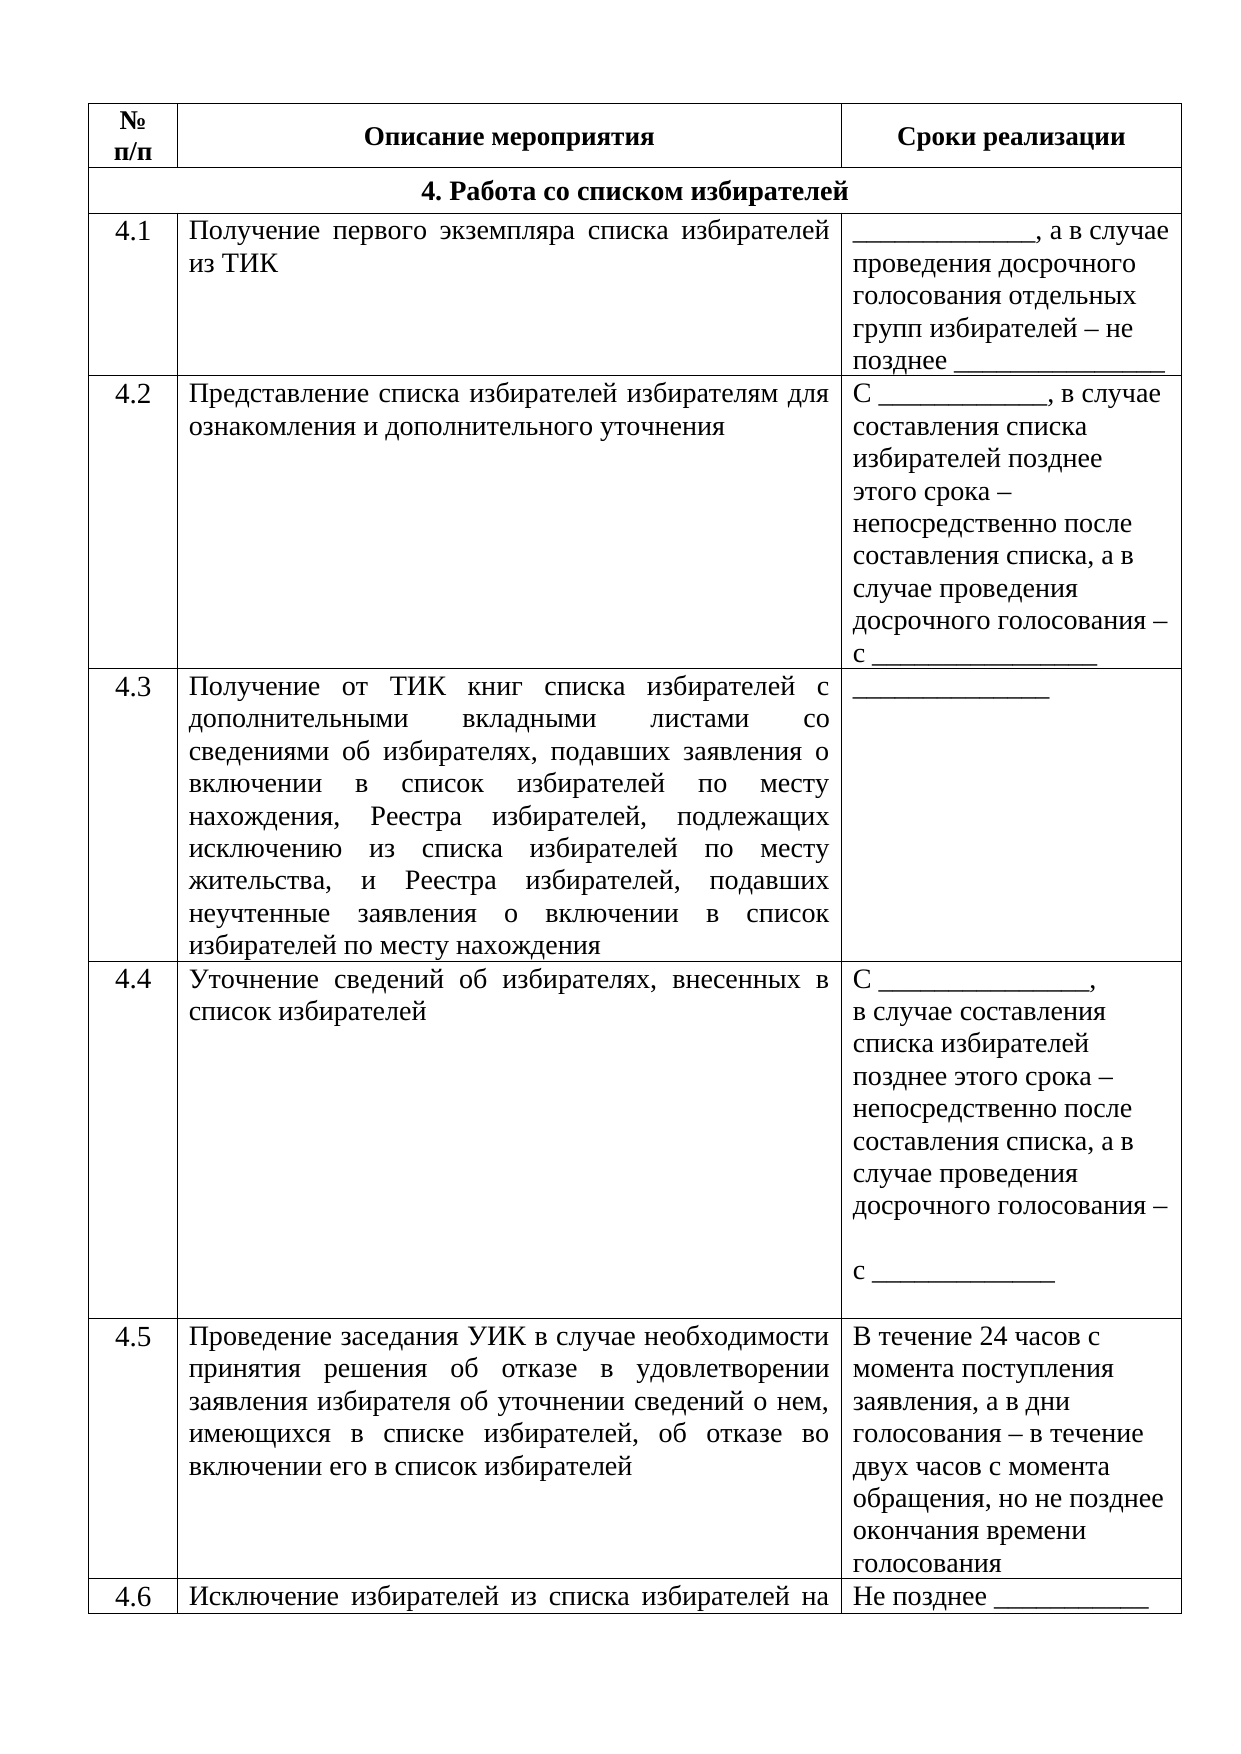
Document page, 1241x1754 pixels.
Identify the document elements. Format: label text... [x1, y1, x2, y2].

table_header № п/п [89, 104, 177, 167]
table_cell 4.4 [89, 962, 177, 1318]
table_cell _____________, а в случае проведения досрочного голосования отдельных групп избирателей – не позднее _______________ [842, 214, 1181, 375]
table_cell 4.1 [89, 214, 177, 375]
table_header Сроки реализации [842, 104, 1181, 167]
table_header Описание мероприятия [178, 104, 841, 167]
table_cell 4. Работа со списком избирателей [89, 168, 1181, 212]
table_cell 4.6 [89, 1579, 177, 1613]
table_cell Уточнение сведений об избирателях, внесенных в список избирателей [178, 962, 841, 1318]
table_cell 4.3 [89, 669, 177, 961]
table_cell ______________ [842, 669, 1181, 961]
table_cell В течение 24 часов с момента поступления заявления, а в дни голосования – в течение двух часов с момента обращения, но не позднее окончания времени голосования [842, 1319, 1181, 1578]
table_cell Получение первого экземпляра списка избирателей из ТИК [178, 214, 841, 375]
table_cell Получение от ТИК книг списка избирателей с дополнительными вкладными листами со сведениями об избирателях, подавших заявления о включении в список избирателей по месту нахождения, Реестра избирателей, подлежащих исключению из списка избирателей по месту жительства, и Реестра избирателей, подавших неучтенные заявления о включении в список избирателей по месту нахождения [178, 669, 841, 961]
table_cell С _______________, в случае составления списка избирателей позднее этого срока – непосредственно после составления списка, а в случае проведения досрочного голосования – с _____________ [842, 962, 1181, 1318]
table_cell Не позднее ___________ [842, 1579, 1181, 1613]
table_cell 4.2 [89, 376, 177, 668]
table_cell Проведение заседания УИК в случае необходимости принятия решения об отказе в удовлетворении заявления избирателя об уточнении сведений о нем, имеющихся в списке избирателей, об отказе во включении его в список избирателей [178, 1319, 841, 1578]
table_cell 4.5 [89, 1319, 177, 1578]
table_cell Представление списка избирателей избирателям для ознакомления и дополнительного уточнения [178, 376, 841, 668]
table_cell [178, 1579, 841, 1613]
table_cell С ____________, в случае составления списка избирателей позднее этого срока – непосредственно после составления списка, а в случае проведения досрочного голосования – с ________________ [842, 376, 1181, 668]
